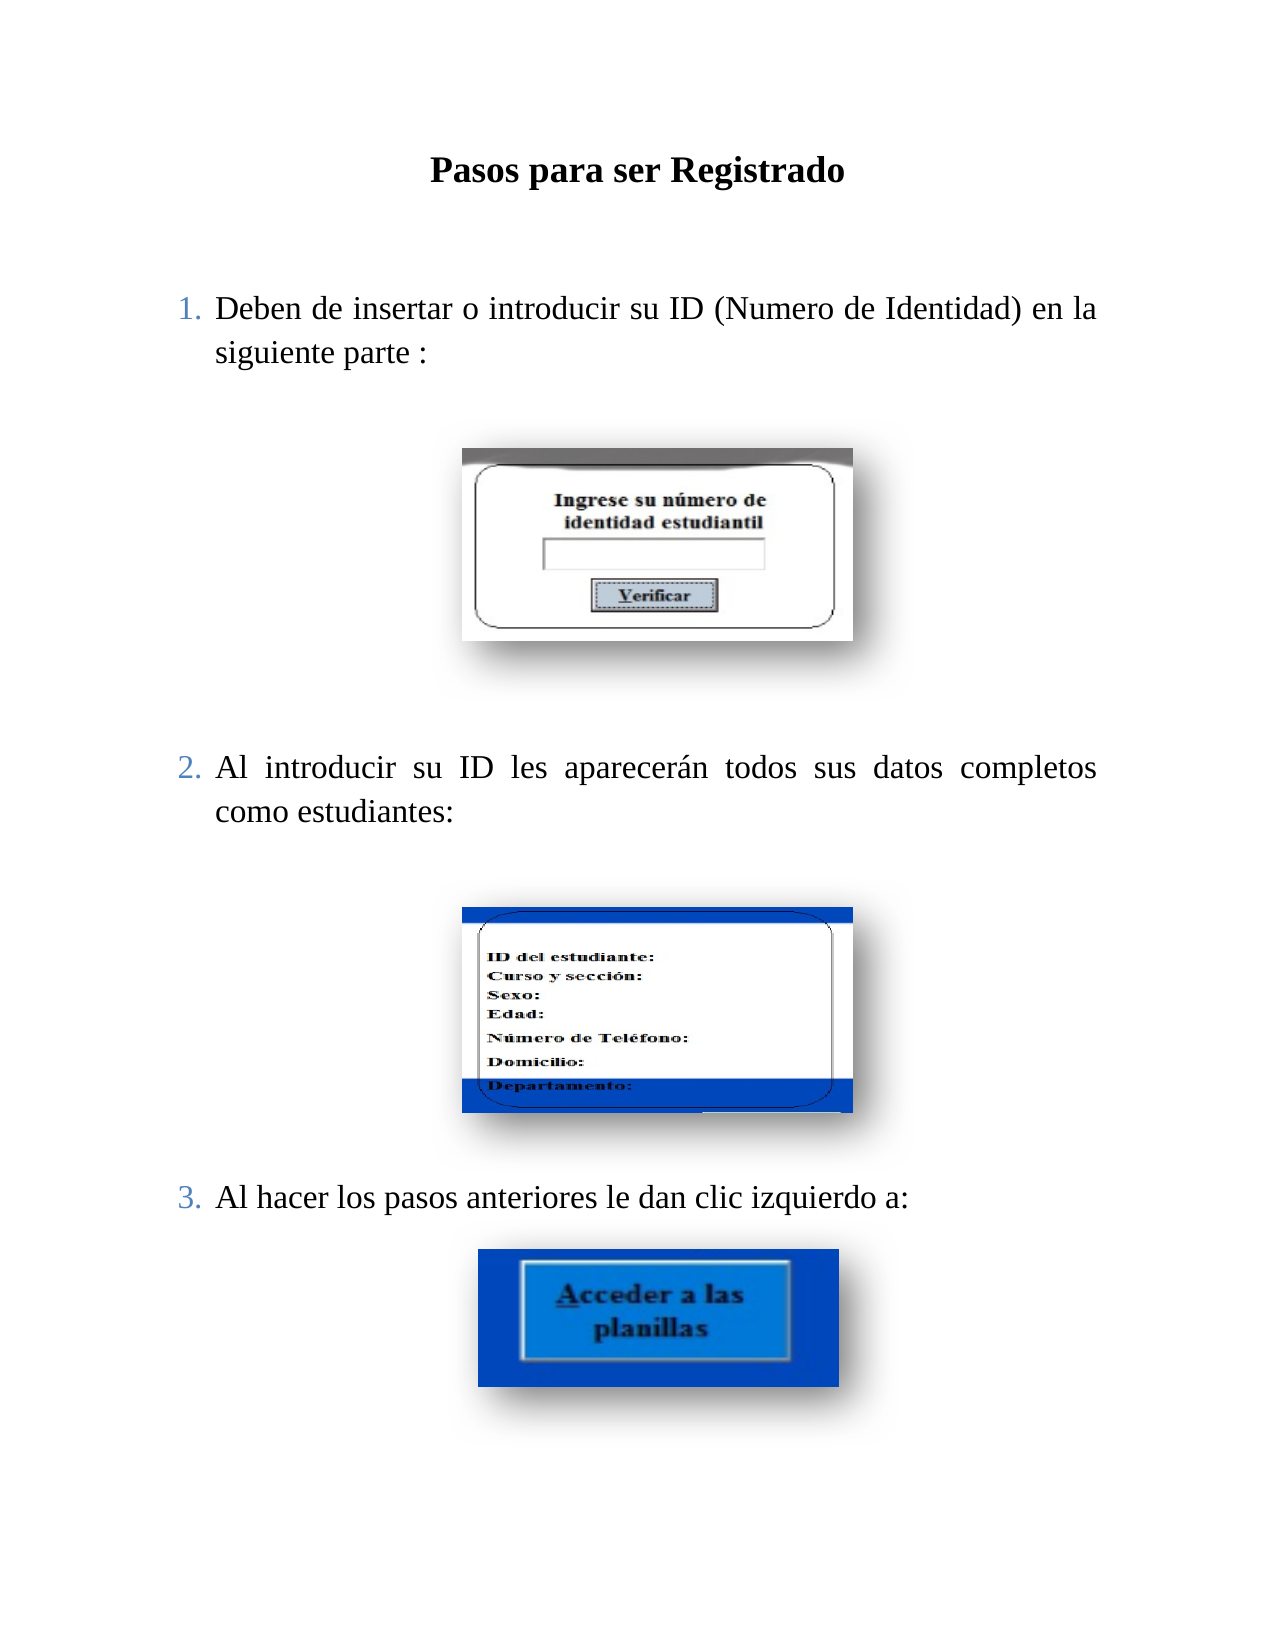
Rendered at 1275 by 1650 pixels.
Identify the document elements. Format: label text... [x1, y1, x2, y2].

list Al introducir su ID les aparecerán todos sus datos completos como estudiantes: [177, 747, 1098, 829]
picture [478, 1249, 839, 1387]
picture [462, 907, 853, 1113]
list Al hacer los pasos anteriores le dan clic izquierdo a: [177, 1177, 1098, 1216]
list Deben de insertar o introducir su ID (Numero de Identidad) en la siguiente parte : [177, 288, 1098, 371]
picture [462, 448, 853, 641]
text Pasos para ser Registrado [177, 148, 1098, 191]
